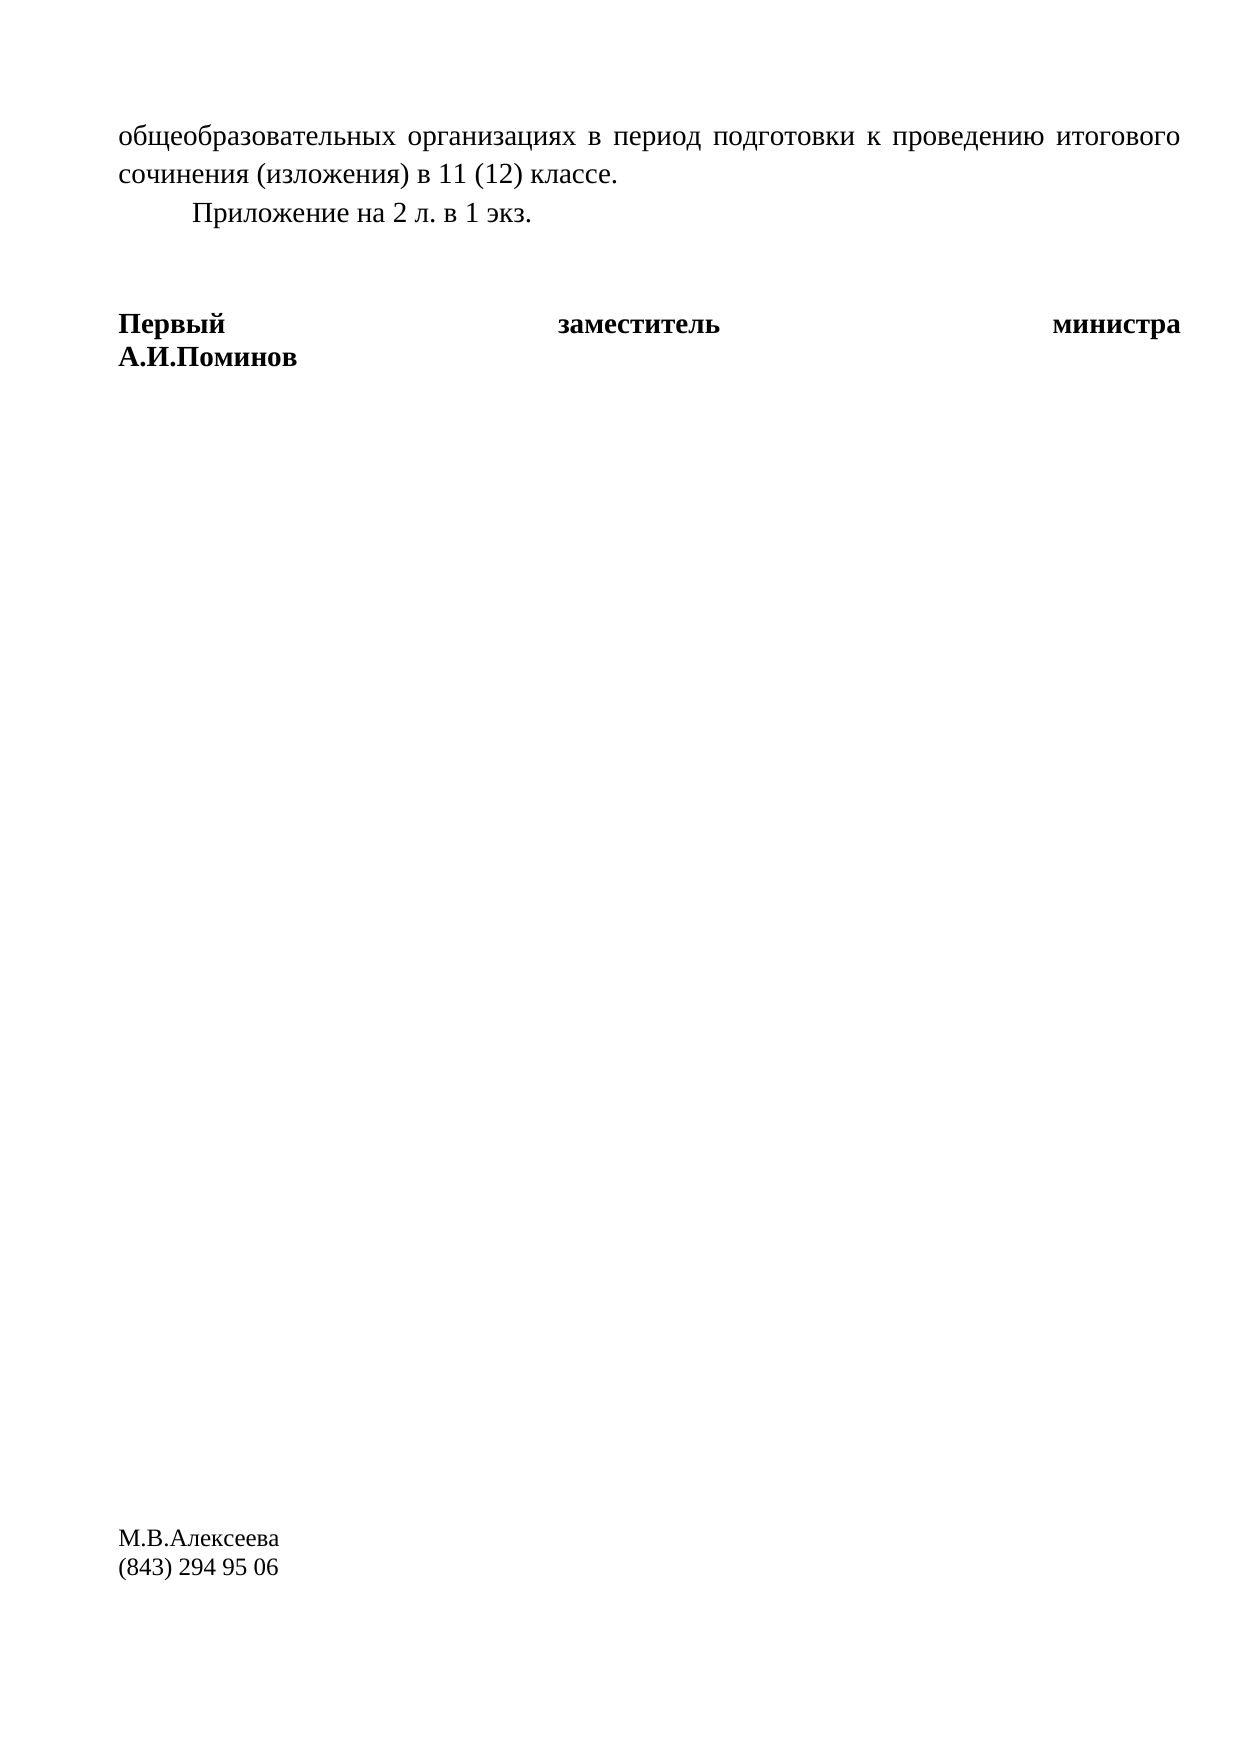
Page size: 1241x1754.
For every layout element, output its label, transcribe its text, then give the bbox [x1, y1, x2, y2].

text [118, 118, 1181, 190]
text (843) 294 95 06 [118, 1552, 1181, 1580]
text Приложение на 2 л. в 1 экз. [118, 195, 1181, 229]
text М.В.Алексеева [118, 1523, 1181, 1552]
text Первый заместитель министра А.И.Поминов [118, 306, 1181, 373]
